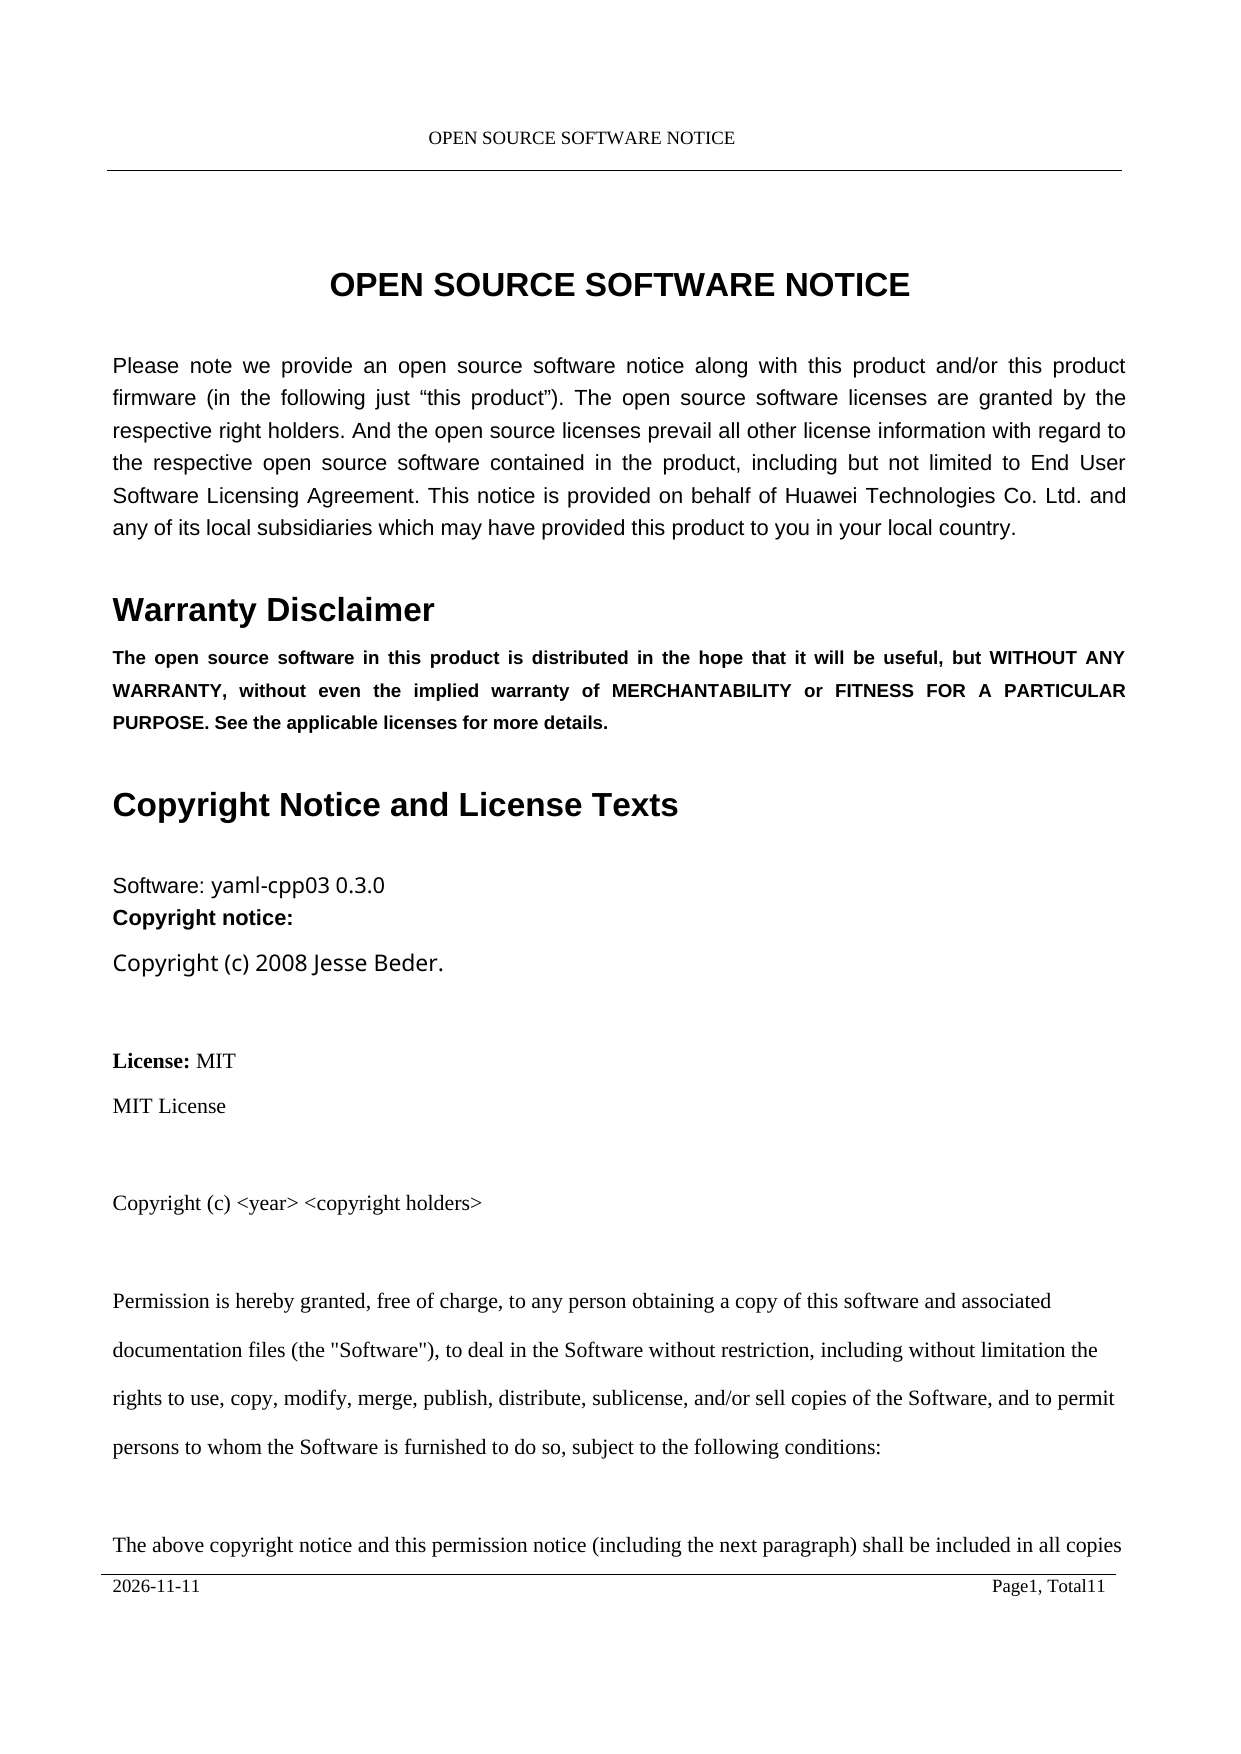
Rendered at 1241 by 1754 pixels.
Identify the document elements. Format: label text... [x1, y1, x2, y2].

text Copyright (c) 2008 Jesse Beder. [112, 947, 1128, 1028]
text Warranty Disclaimer [112, 576, 1128, 641]
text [112, 1089, 1128, 1560]
text License: MIT [112, 1044, 1128, 1077]
text OPEN SOURCE SOFTWARE NOTICE [112, 251, 1128, 316]
text Software: yaml-cpp03 0.3.0 [112, 869, 1128, 901]
text The open source software in this product is distributed in the hope that it will be useful, but WITHOUT ANY WARRANTY, without even the implied warranty of MERCHANTABILITY or FITNESS FOR A PARTICULAR PURPOSE. See the applicable licenses for more details. [112, 641, 1128, 739]
text Copyright notice: [112, 901, 1128, 934]
text Please note we provide an open source software notice along with this product and/or this product firmware (in the following just “this product”). The open source software licenses are granted by the respective right holders. And the open source licenses prevail all other license information with regard to the respective open source software contained in the product, including but not limited to End User Software Licensing Agreement. This notice is provided on behalf of Huawei Technologies Co. Ltd. and any of its local subsidiaries which may have provided this product to you in your local country. [112, 349, 1128, 544]
text Copyright Notice and License Texts [112, 771, 1128, 836]
